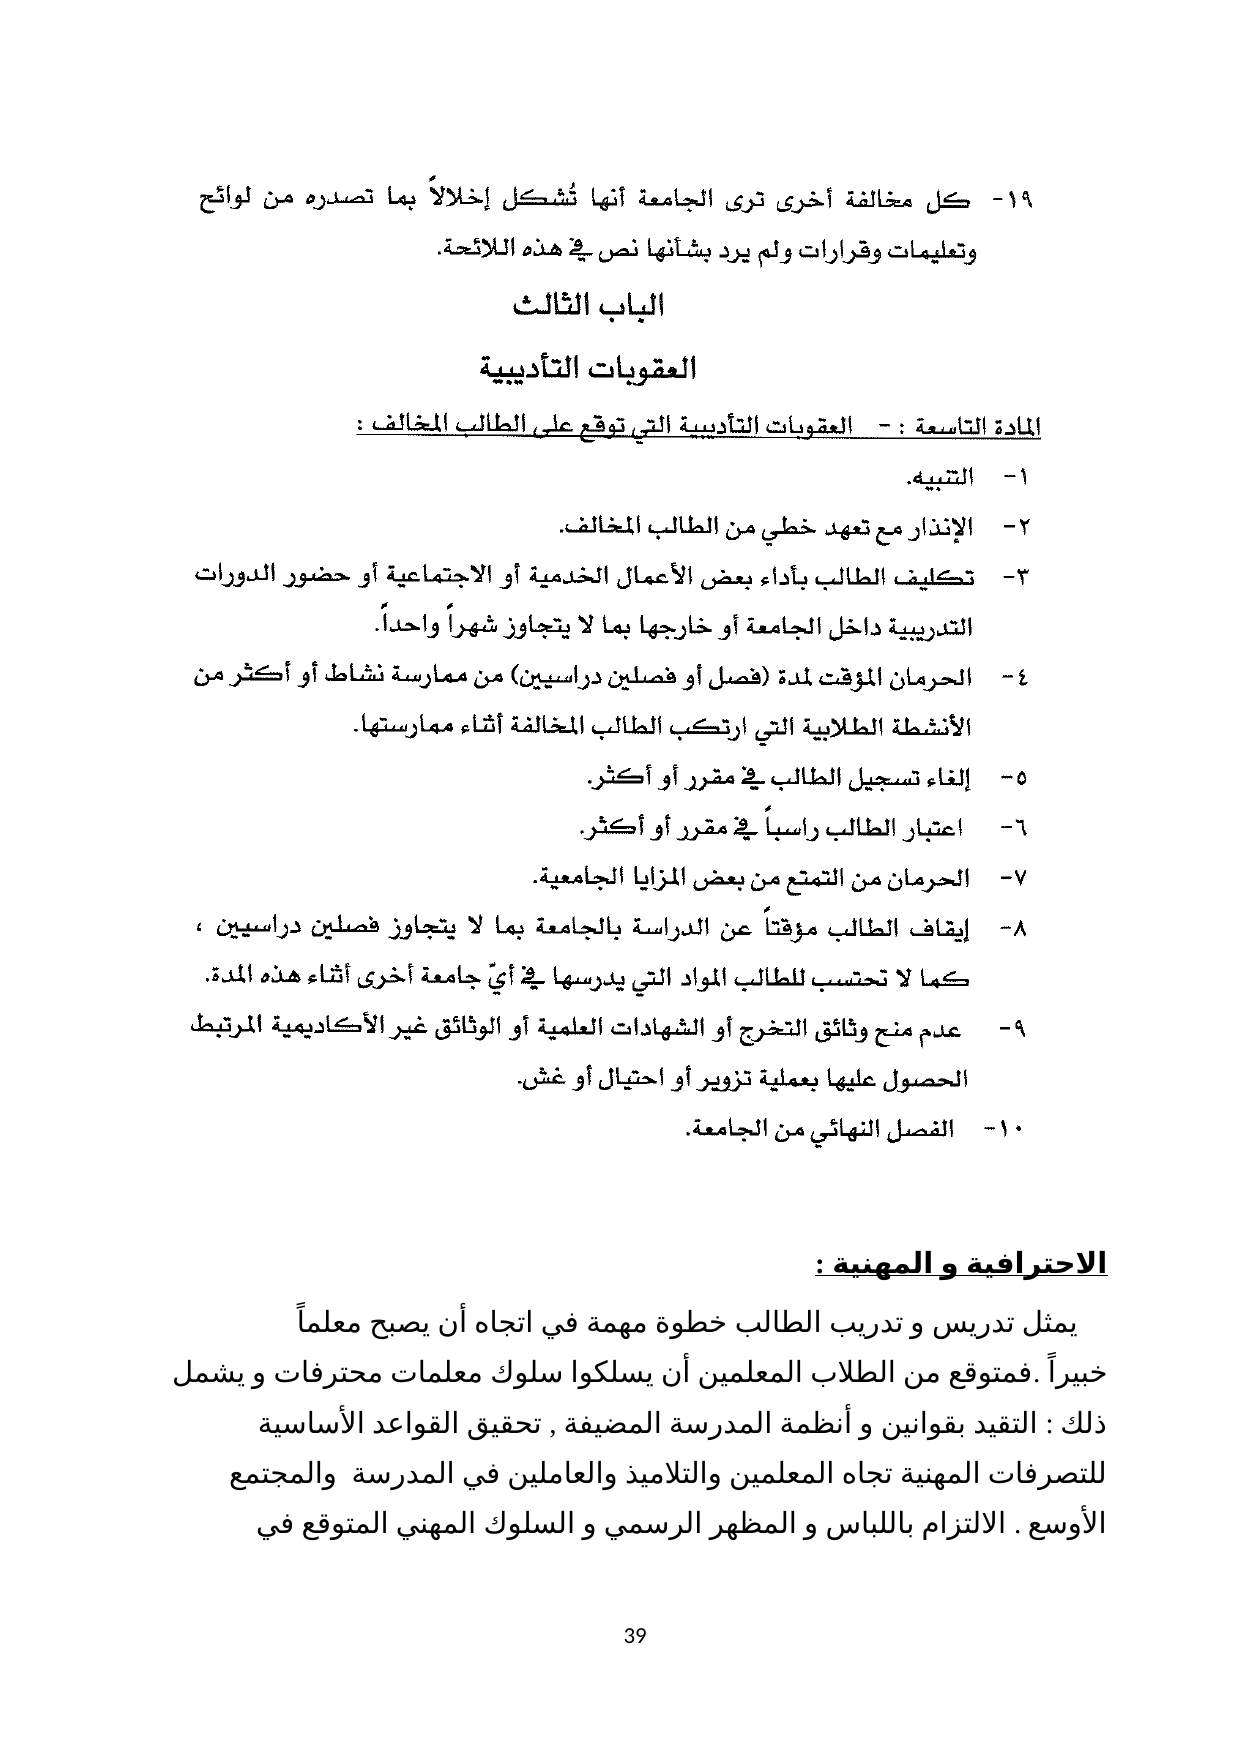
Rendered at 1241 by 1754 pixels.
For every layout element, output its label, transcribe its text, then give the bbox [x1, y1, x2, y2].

picture [162, 118, 1108, 1152]
text الاحترافية و المهنية : [162, 1246, 1107, 1279]
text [162, 1305, 1107, 1540]
